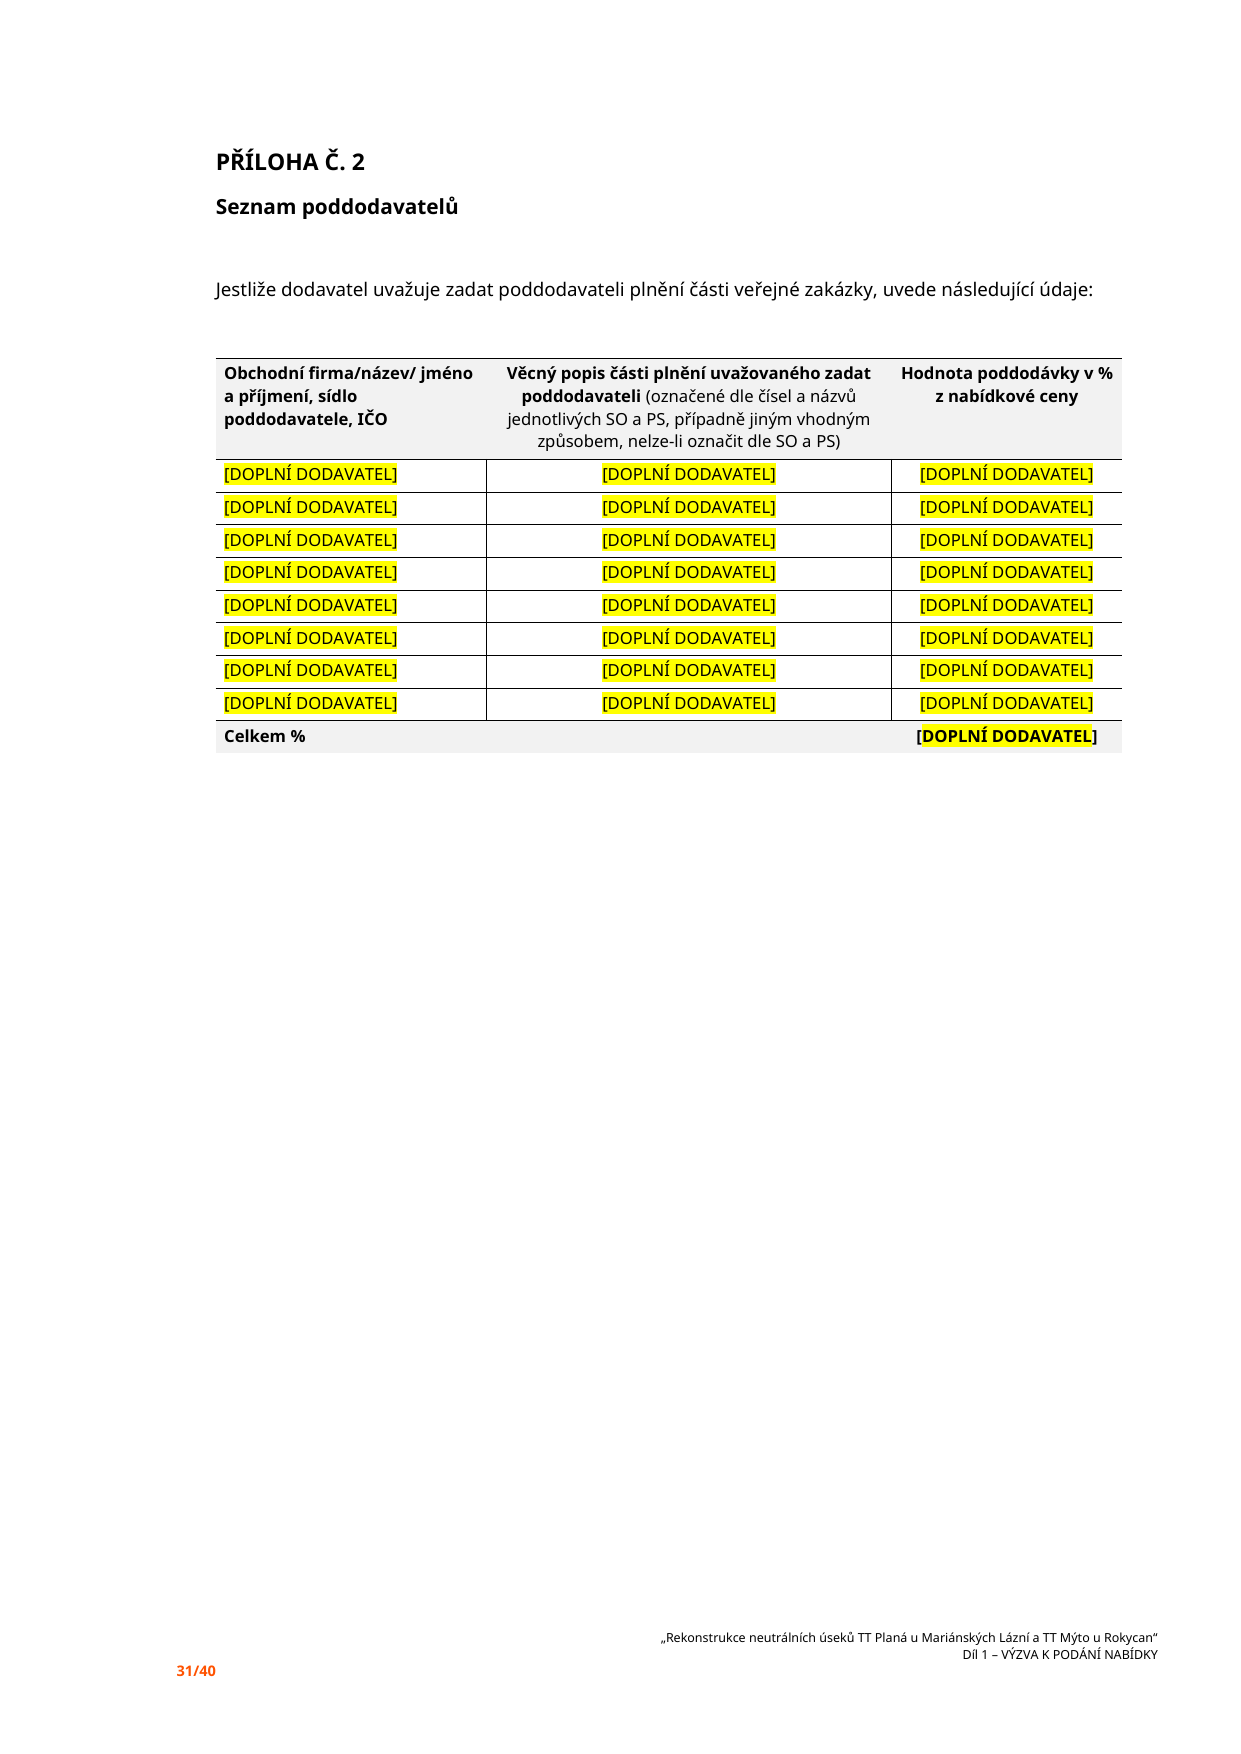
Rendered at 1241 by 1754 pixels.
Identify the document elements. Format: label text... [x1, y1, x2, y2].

table_cell [DOPLNÍ DODAVATEL] [216, 623, 486, 655]
table_cell [DOPLNÍ DODAVATEL] [892, 558, 1122, 589]
table_header Hodnota poddodávky v % z nabídkové ceny [891, 359, 1122, 459]
table_cell [DOPLNÍ DODAVATEL] [216, 558, 486, 589]
text Jestliže dodavatel uvažuje zadat poddodavateli plnění části veřejné zakázky, uvede následující údaje: [216, 277, 1122, 302]
table_cell [DOPLNÍ DODAVATEL] [892, 689, 1122, 720]
table_cell [DOPLNÍ DODAVATEL] [487, 493, 891, 524]
table_cell [DOPLNÍ DODAVATEL] [892, 525, 1122, 557]
table_cell [DOPLNÍ DODAVATEL] [487, 460, 891, 491]
table_header Obchodní firma/název/ jméno a příjmení, sídlo poddodavatele, IČO [216, 359, 486, 459]
table_cell Celkem % [216, 721, 486, 753]
table_cell [DOPLNÍ DODAVATEL] [216, 689, 486, 720]
table_cell [DOPLNÍ DODAVATEL] [891, 721, 1122, 753]
table_cell [DOPLNÍ DODAVATEL] [487, 689, 891, 720]
table_cell [DOPLNÍ DODAVATEL] [216, 591, 486, 622]
table_cell [DOPLNÍ DODAVATEL] [216, 460, 486, 491]
table_cell [DOPLNÍ DODAVATEL] [487, 623, 891, 655]
table_cell [486, 721, 891, 753]
table_cell [DOPLNÍ DODAVATEL] [216, 493, 486, 524]
table_cell [DOPLNÍ DODAVATEL] [892, 460, 1122, 491]
text Seznam poddodavatelů [216, 192, 1122, 221]
table_cell [DOPLNÍ DODAVATEL] [892, 623, 1122, 655]
text Příloha č. 2 [216, 146, 1122, 177]
table_cell [DOPLNÍ DODAVATEL] [487, 525, 891, 557]
table_cell [DOPLNÍ DODAVATEL] [216, 525, 486, 557]
table_cell [DOPLNÍ DODAVATEL] [892, 591, 1122, 622]
table_cell [DOPLNÍ DODAVATEL] [487, 591, 891, 622]
table_header Věcný popis části plnění uvažovaného zadat poddodavateli (označené dle čísel a názvů jednotlivých SO a PS, případně jiným vhodným způsobem, nelze-li označit dle SO a PS) [486, 359, 891, 459]
table_cell [DOPLNÍ DODAVATEL] [892, 493, 1122, 524]
table_cell [DOPLNÍ DODAVATEL] [892, 656, 1122, 688]
table_cell [DOPLNÍ DODAVATEL] [487, 656, 891, 688]
table_cell [DOPLNÍ DODAVATEL] [216, 656, 486, 688]
table_cell [DOPLNÍ DODAVATEL] [487, 558, 891, 589]
